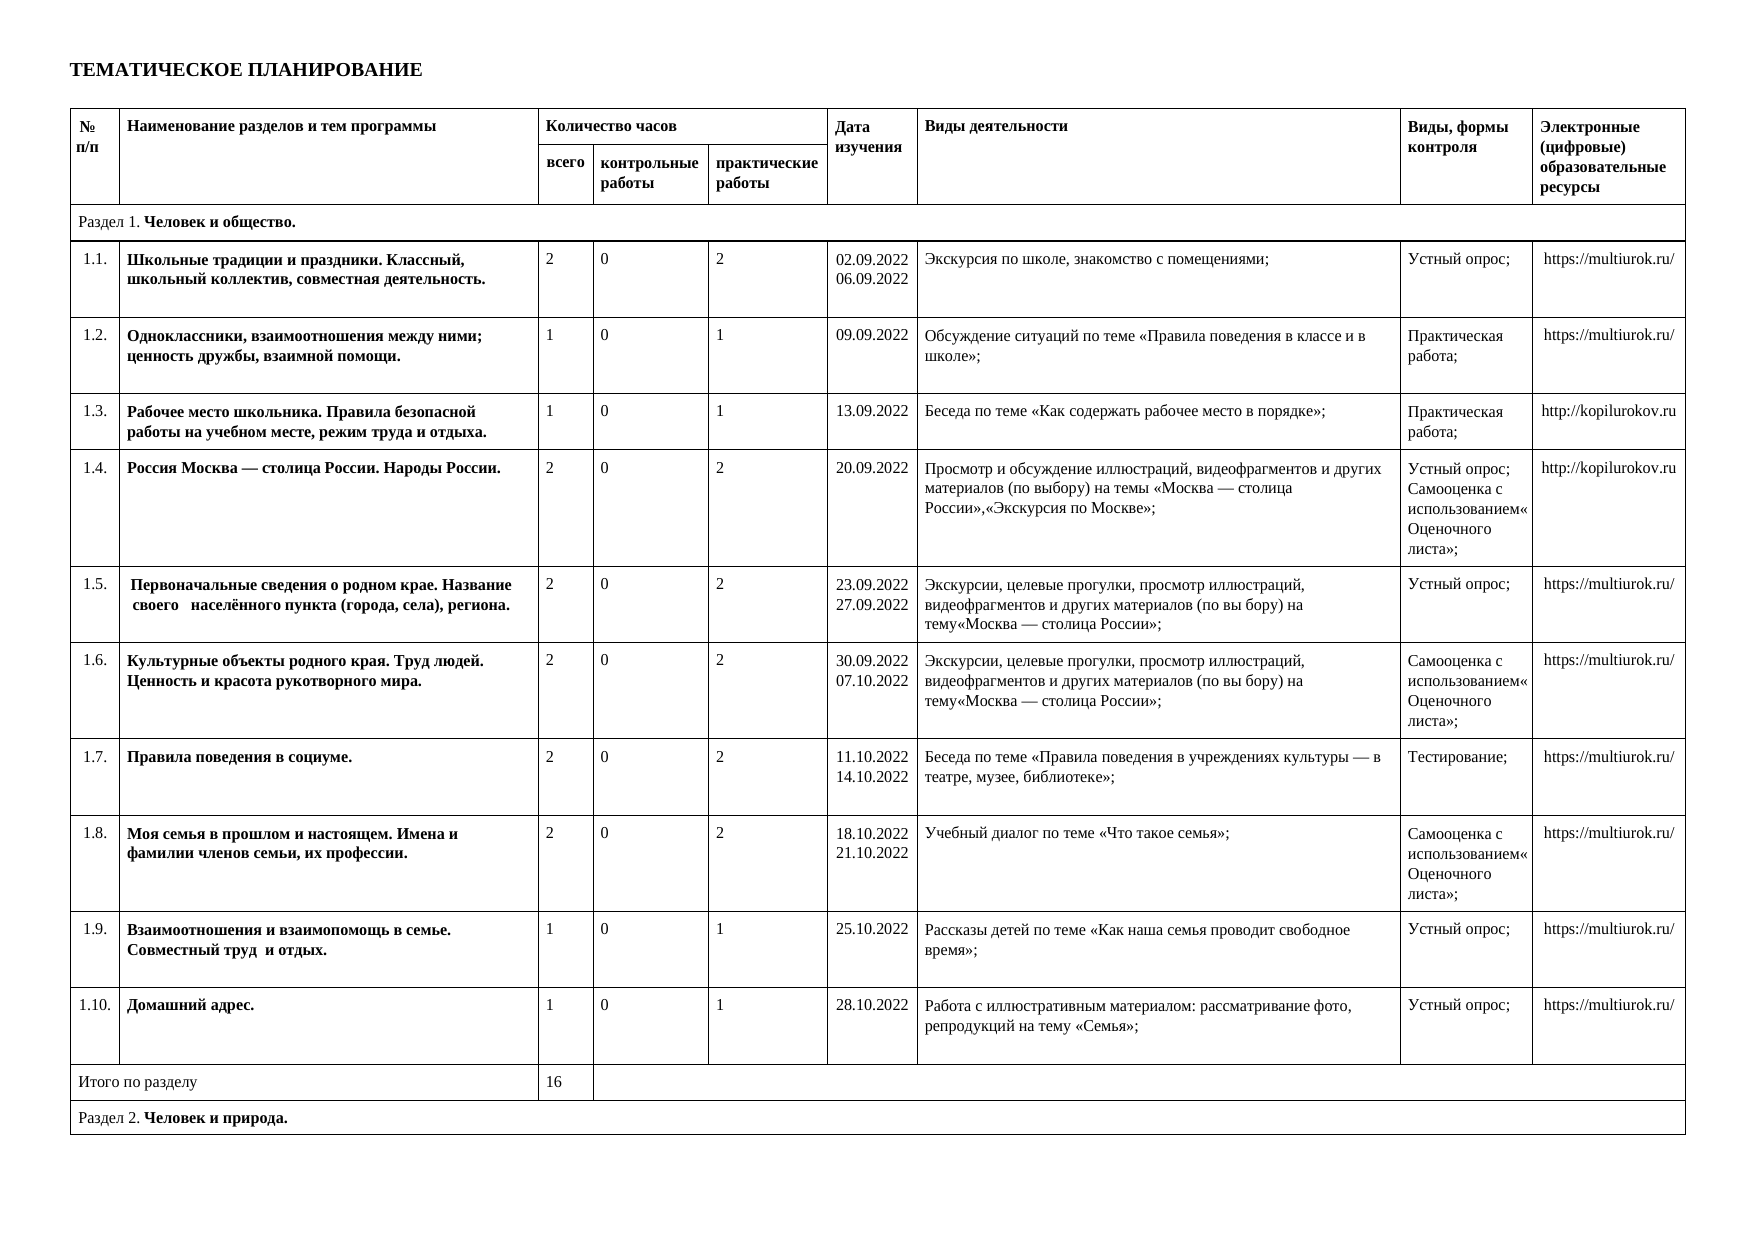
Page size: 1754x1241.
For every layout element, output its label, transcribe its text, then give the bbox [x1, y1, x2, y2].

table_header Виды деятельности [918, 109, 1400, 204]
table_cell Устный опрос; [1401, 567, 1532, 642]
table_cell http://kopilurokov.ru [1533, 450, 1685, 566]
table_cell Домашний адрес. [120, 988, 538, 1063]
table_cell 1.1. [71, 242, 119, 317]
table_cell 1 [709, 988, 827, 1063]
table_cell контрольные работы [594, 145, 708, 204]
table_cell Самооценка с использованием«Оценочного листа»; [1401, 643, 1532, 738]
table_cell 2 [539, 739, 593, 814]
table_cell 2 [709, 567, 827, 642]
table_cell Моя семья в прошлом и настоящем. Имена и фамилии членов семьи, их профессии. [120, 816, 538, 911]
text ТЕМАТИЧЕСКОЕ ПЛАНИРОВАНИЕ [69, 59, 1687, 81]
table_cell Практическая работа; [1401, 318, 1532, 393]
table_cell 09.09.2022 [828, 318, 917, 393]
table_cell https://multiurok.ru/ [1533, 242, 1685, 317]
table_header № п/п [71, 109, 119, 204]
table_cell 1.8. [71, 816, 119, 911]
table_header Количество часов [539, 109, 827, 144]
table_cell Беседа по теме «Правила поведения в учреждениях культуры — в театре, музее, библиотеке»; [918, 739, 1400, 814]
table_cell 1.9. [71, 912, 119, 987]
table_cell http://kopilurokov.ru [1533, 394, 1685, 449]
table_cell 30.09.2022 07.10.2022 [828, 643, 917, 738]
table_cell Самооценка с использованием«Оценочного листа»; [1401, 816, 1532, 911]
table_cell Россия Москва — столица России. Народы России. [120, 450, 538, 566]
table_cell 25.10.2022 [828, 912, 917, 987]
table_cell Рассказы детей по теме «Как наша семья проводит свободное время»; [918, 912, 1400, 987]
table_cell 1 [539, 912, 593, 987]
table_cell https://multiurok.ru/ [1533, 816, 1685, 911]
table_cell 1 [709, 394, 827, 449]
table_cell Беседа по теме «Как содержать рабочее место в порядке»; [918, 394, 1400, 449]
table_header Электронные (цифровые) образовательные ресурсы [1533, 109, 1685, 204]
table_cell 1 [539, 318, 593, 393]
table_cell https://multiurok.ru/ [1533, 643, 1685, 738]
table_cell 2 [539, 450, 593, 566]
table_cell 20.09.2022 [828, 450, 917, 566]
table_cell 0 [594, 643, 708, 738]
table_cell всего [539, 145, 593, 204]
table_cell Школьные традиции и праздники. Классный, школьный коллектив, совместная деятельность. [120, 242, 538, 317]
table_cell 2 [539, 242, 593, 317]
table_cell Просмотр и обсуждение иллюстраций, видеофрагментов и других материалов (по выбору) на темы «Москва — столица России»,«Экскурсия по Москве»; [918, 450, 1400, 566]
table_cell Учебный диалог по теме «Что такое семья»; [918, 816, 1400, 911]
table_cell Тестирование; [1401, 739, 1532, 814]
table_cell Рабочее место школьника. Правила безопасной работы на учебном месте, режим труда и отдыха. [120, 394, 538, 449]
table_cell 2 [539, 816, 593, 911]
table_cell Раздел 1. Человек и общество. [71, 205, 1685, 240]
table_cell Устный опрос; Самооценка с использованием«Оценочного листа»; [1401, 450, 1532, 566]
table_cell Правила поведения в социуме. [120, 739, 538, 814]
table_cell 0 [594, 912, 708, 987]
table_cell 0 [594, 450, 708, 566]
table_cell Раздел 2. Человек и природа. [71, 1101, 1685, 1134]
table_cell 2 [539, 567, 593, 642]
table_cell 1.7. [71, 739, 119, 814]
table_header Дата изучения [828, 109, 917, 204]
table_cell 1.10. [71, 988, 119, 1063]
table_cell [594, 1065, 1685, 1100]
table_header Наименование разделов и тем программы [120, 109, 538, 204]
table_cell Работа с иллюстративным материалом: рассматривание фото, репродукций на тему «Семья»; [918, 988, 1400, 1063]
table_cell 1.3. [71, 394, 119, 449]
table_cell 2 [709, 739, 827, 814]
table_cell практические работы [709, 145, 827, 204]
table_cell 2 [709, 643, 827, 738]
table_cell 0 [594, 816, 708, 911]
table_cell Устный опрос; [1401, 988, 1532, 1063]
table_cell Экскурсия по школе, знакомство с помещениями; [918, 242, 1400, 317]
table_cell https://multiurok.ru/ [1533, 318, 1685, 393]
table_cell 1 [539, 394, 593, 449]
table_cell Практическая работа; [1401, 394, 1532, 449]
table_cell 1.2. [71, 318, 119, 393]
table_cell 1 [709, 318, 827, 393]
table_cell 0 [594, 988, 708, 1063]
table_cell 18.10.2022 21.10.2022 [828, 816, 917, 911]
table_cell Экскурсии, целевые прогулки, просмотр иллюстраций, видеофрагментов и других материалов (по вы бору) на тему«Москва — столица России»; [918, 567, 1400, 642]
table_cell Культурные объекты родного края. Труд людей. Ценность и красота рукотворного мира. [120, 643, 538, 738]
table_cell Устный опрос; [1401, 912, 1532, 987]
table_cell 0 [594, 567, 708, 642]
table_cell Обсуждение ситуаций по теме «Правила поведения в классе и в школе»; [918, 318, 1400, 393]
table_cell 2 [709, 450, 827, 566]
table_cell Итого по разделу [71, 1065, 538, 1100]
table_cell 2 [709, 816, 827, 911]
table_cell Одноклассники, взаимоотношения между ними; ценность дружбы, взаимной помощи. [120, 318, 538, 393]
table_cell 2 [709, 242, 827, 317]
table_cell Взаимоотношения и взаимопомощь в семье. Совместный труд и отдых. [120, 912, 538, 987]
table_cell 0 [594, 394, 708, 449]
table_cell 1.6. [71, 643, 119, 738]
table_cell 02.09.2022 06.09.2022 [828, 242, 917, 317]
table_cell https://multiurok.ru/ [1533, 988, 1685, 1063]
table_cell 13.09.2022 [828, 394, 917, 449]
table_cell https://multiurok.ru/ [1533, 912, 1685, 987]
table_cell 28.10.2022 [828, 988, 917, 1063]
table_header Виды, формы контроля [1401, 109, 1532, 204]
table_cell Экскурсии, целевые прогулки, просмотр иллюстраций, видеофрагментов и других материалов (по вы бору) на тему«Москва — столица России»; [918, 643, 1400, 738]
table_cell 1.5. [71, 567, 119, 642]
table_cell 11.10.2022 14.10.2022 [828, 739, 917, 814]
table_cell 0 [594, 242, 708, 317]
table_cell 1 [709, 912, 827, 987]
table_cell Устный опрос; [1401, 242, 1532, 317]
table_cell https://multiurok.ru/ [1533, 739, 1685, 814]
table_cell https://multiurok.ru/ [1533, 567, 1685, 642]
table_cell 0 [594, 318, 708, 393]
table_cell 0 [594, 739, 708, 814]
table_cell 2 [539, 643, 593, 738]
table_cell 1 [539, 988, 593, 1063]
table_cell 16 [539, 1065, 593, 1100]
table_cell 1.4. [71, 450, 119, 566]
table_cell Первоначальные сведения о родном крае. Название своего населённого пункта (города, села), региона. [120, 567, 538, 642]
table_cell 23.09.2022 27.09.2022 [828, 567, 917, 642]
